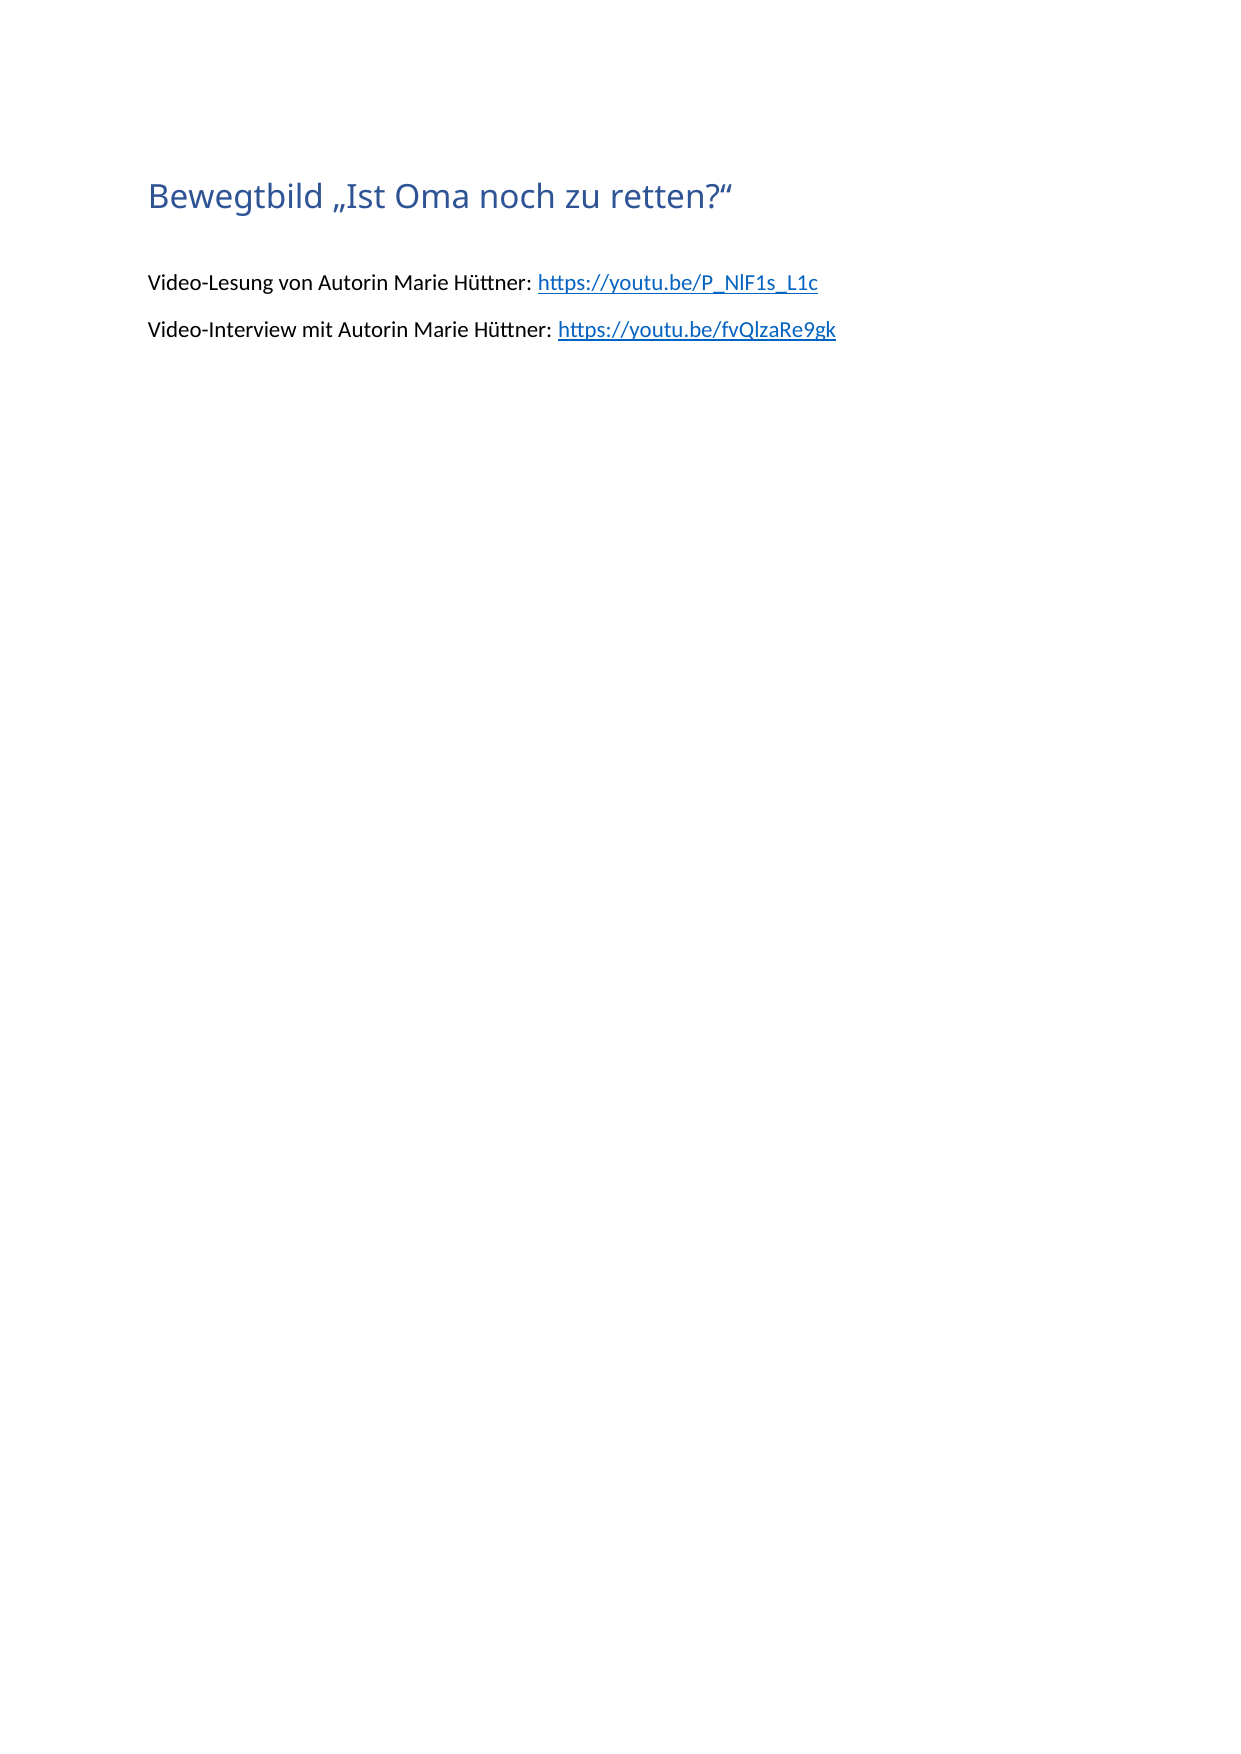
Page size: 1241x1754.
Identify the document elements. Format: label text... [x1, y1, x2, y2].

text Video-Interview mit Autorin Marie Hüttner: https://youtu.be/fvQlzaRe9gk [148, 315, 1093, 343]
text Video-Lesung von Autorin Marie Hüttner: https://youtu.be/P_NlF1s_L1c [148, 268, 1093, 296]
subtitle Bewegtbild „Ist Oma noch zu retten?“ [148, 173, 1093, 218]
